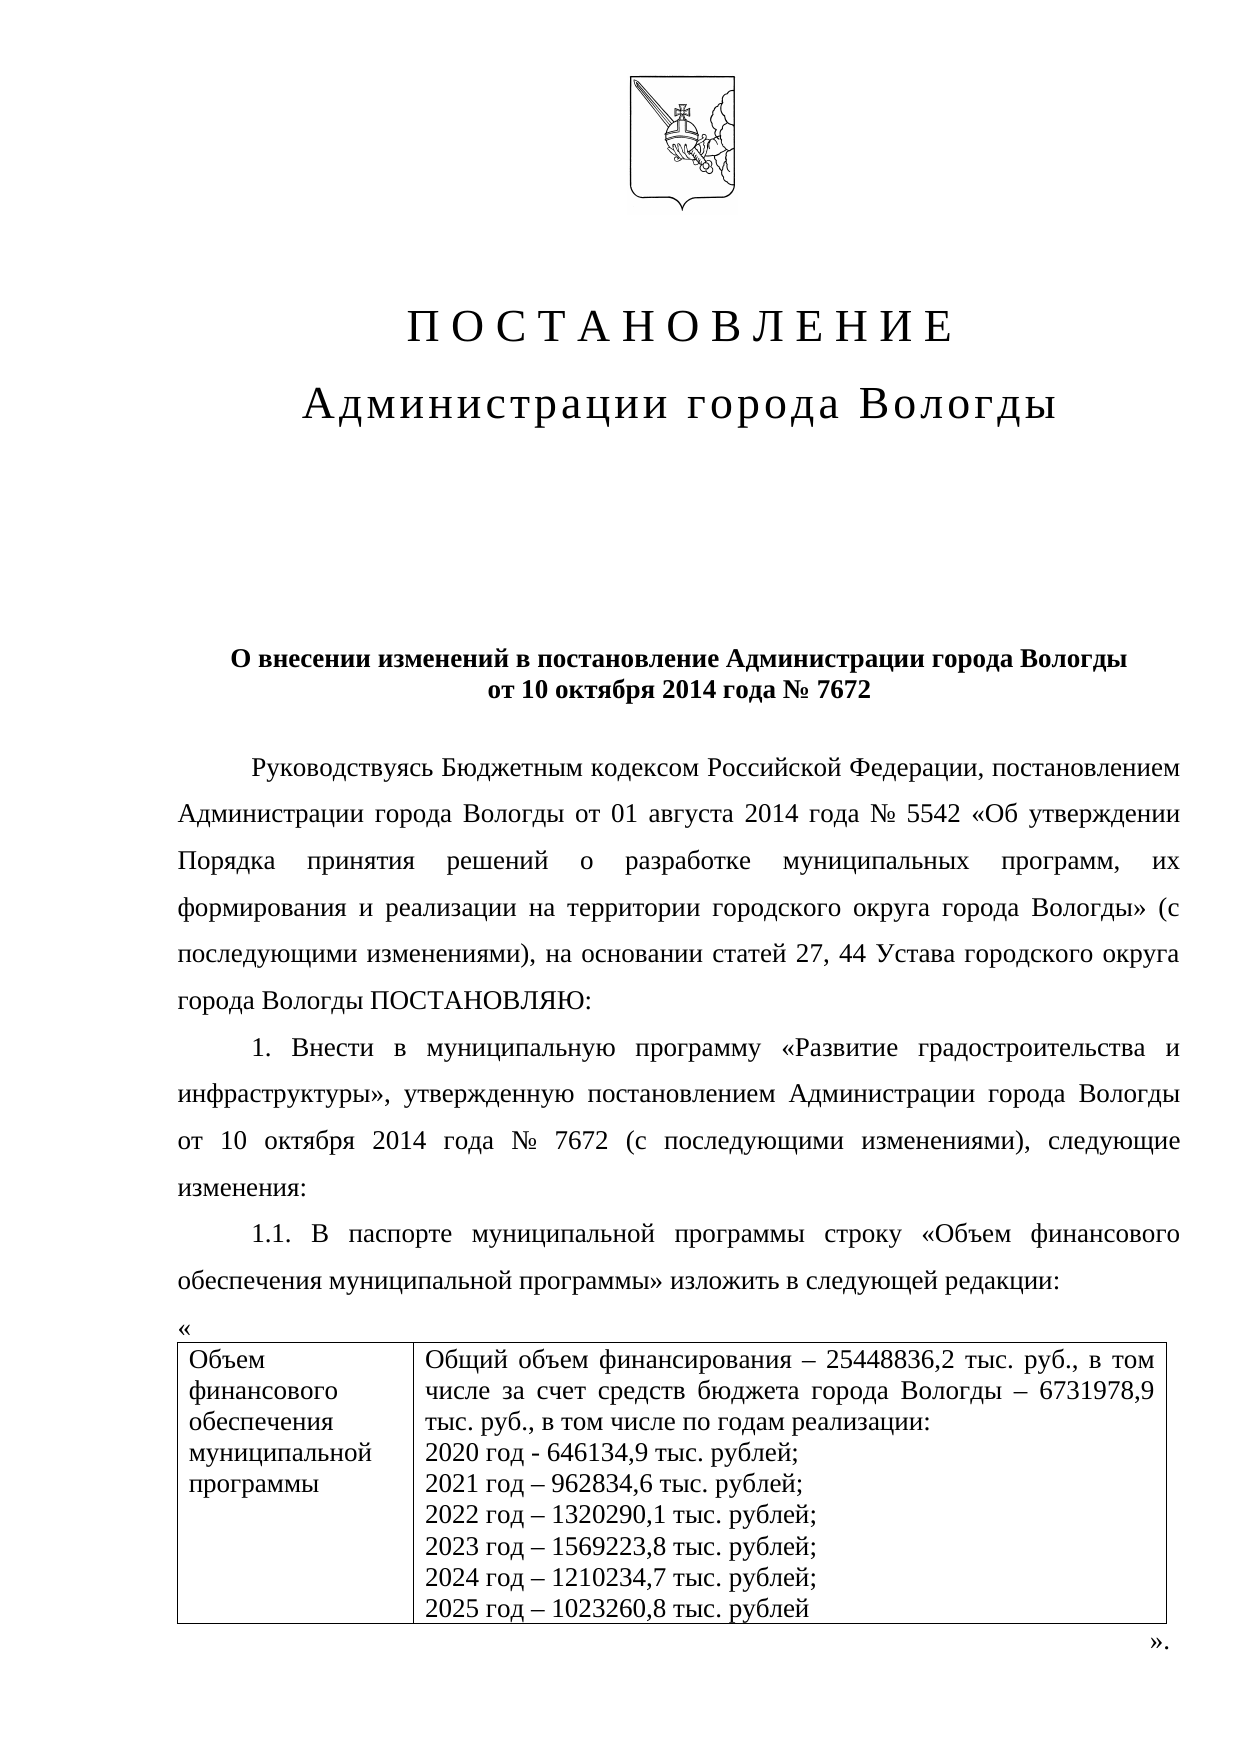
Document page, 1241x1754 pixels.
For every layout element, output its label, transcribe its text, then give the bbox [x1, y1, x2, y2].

picture [627, 73, 739, 215]
table_header Объем финансового обеспечения муниципальной программы [178, 1343, 413, 1623]
text 1. Внести в муниципальную программу «Развитие градостроительства и инфраструктуры», утвержденную постановлением Администрации города Вологды от 10 октября 2014 года № 7672 (с последующими изменениями), следующие изменения: [177, 1031, 1181, 1202]
text « [177, 1311, 1181, 1342]
text от 10 октября 2014 года № 7672 [177, 673, 1181, 704]
text Администрации города Вологды [177, 376, 1181, 428]
text О внесении изменений в постановление Администрации города Вологды [177, 642, 1181, 673]
text П О С Т А Н О В Л Е Н И Е [177, 299, 1181, 352]
table_header Общий объем финансирования – 25448836,2 тыс. руб., в том числе за счет средств бюджета города Вологды – 6731978,9 тыс. руб., в том числе по годам реализации: 2020 год - 646134,9 тыс. рублей; 2021 год – 962834,6 тыс. рублей; 2022 год – 1320290,1 тыс. рублей; 2023 год – 1569223,8 тыс. рублей; 2024 год – 1210234,7 тыс. рублей; 2025 год – 1023260,8 тыс. рублей [414, 1343, 1166, 1623]
text ». [177, 1624, 1181, 1655]
text 1.1. В паспорте муниципальной программы строку «Объем финансового обеспечения муниципальной программы» изложить в следующей редакции: [177, 1217, 1181, 1295]
text Руководствуясь Бюджетным кодексом Российской Федерации, постановлением Администрации города Вологды от 01 августа 2014 года № 5542 «Об утверждении Порядка принятия решений о разработке муниципальных программ, их формирования и реализации на территории городского округа города Вологды» (с последующими изменениями), на основании статей 27, 44 Устава городского округа города Вологды ПОСТАНОВЛЯЮ: [177, 751, 1181, 1015]
